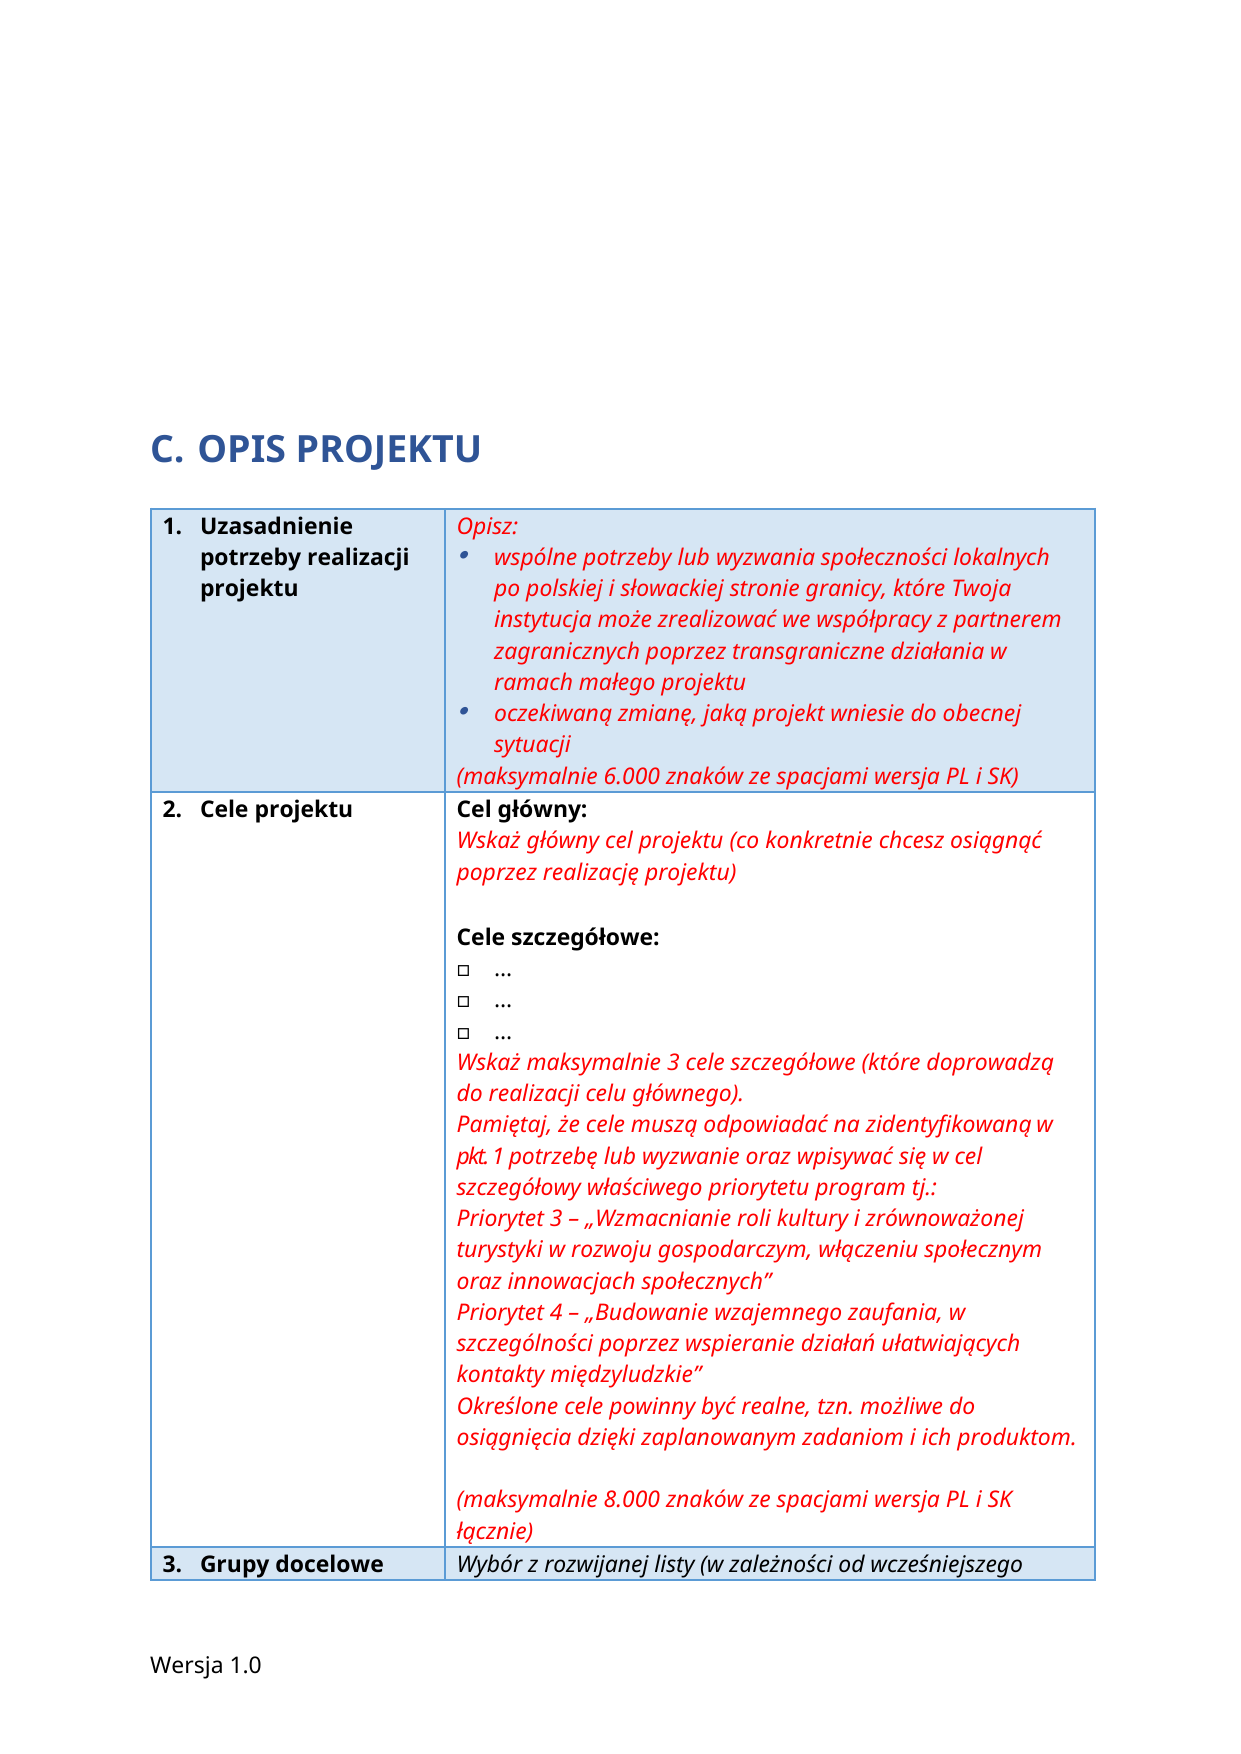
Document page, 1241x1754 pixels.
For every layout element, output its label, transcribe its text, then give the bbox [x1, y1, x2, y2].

table_cell Cele projektu [152, 793, 444, 1546]
table_header Opisz: wspólne potrzeby lub wyzwania społeczności lokalnych po polskiej i słowackiej stronie granicy, które Twoja instytucja może zrealizować we współpracy z partnerem zagranicznych poprzez transgraniczne działania w ramach małego projektu oczekiwaną zmianę, jaką projekt wniesie do obecnej sytuacji (maksymalnie 6.000 znaków ze spacjami wersja PL i SK) [446, 510, 1094, 791]
table_cell Cel główny: Wskaż główny cel projektu (co konkretnie chcesz osiągnąć poprzez realizację projektu) Cele szczegółowe: … … … Wskaż maksymalnie 3 cele szczegółowe (które doprowadzą do realizacji celu głównego). Pamiętaj, że cele muszą odpowiadać na zidentyfikowaną w pkt. 1 potrzebę lub wyzwanie oraz wpisywać się w cel szczegółowy właściwego priorytetu program tj.: Priorytet 3 – „Wzmacnianie roli kultury i zrównoważonej turystyki w rozwoju gospodarczym, włączeniu społecznym oraz innowacjach społecznych” Priorytet 4 – „Budowanie wzajemnego zaufania, w szczególności poprzez wspieranie działań ułatwiających kontakty międzyludzkie” Określone cele powinny być realne, tzn. możliwe do osiągnięcia dzięki zaplanowanym zadaniom i ich produktom. (maksymalnie 8.000 znaków ze spacjami wersja PL i SK łącznie) [446, 793, 1094, 1546]
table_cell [446, 1548, 1094, 1579]
list OPIS PROJEKTU [150, 422, 1090, 473]
table_header Uzasadnienie potrzeby realizacji projektu [152, 510, 444, 791]
table_cell Grupy docelowe [152, 1548, 444, 1579]
